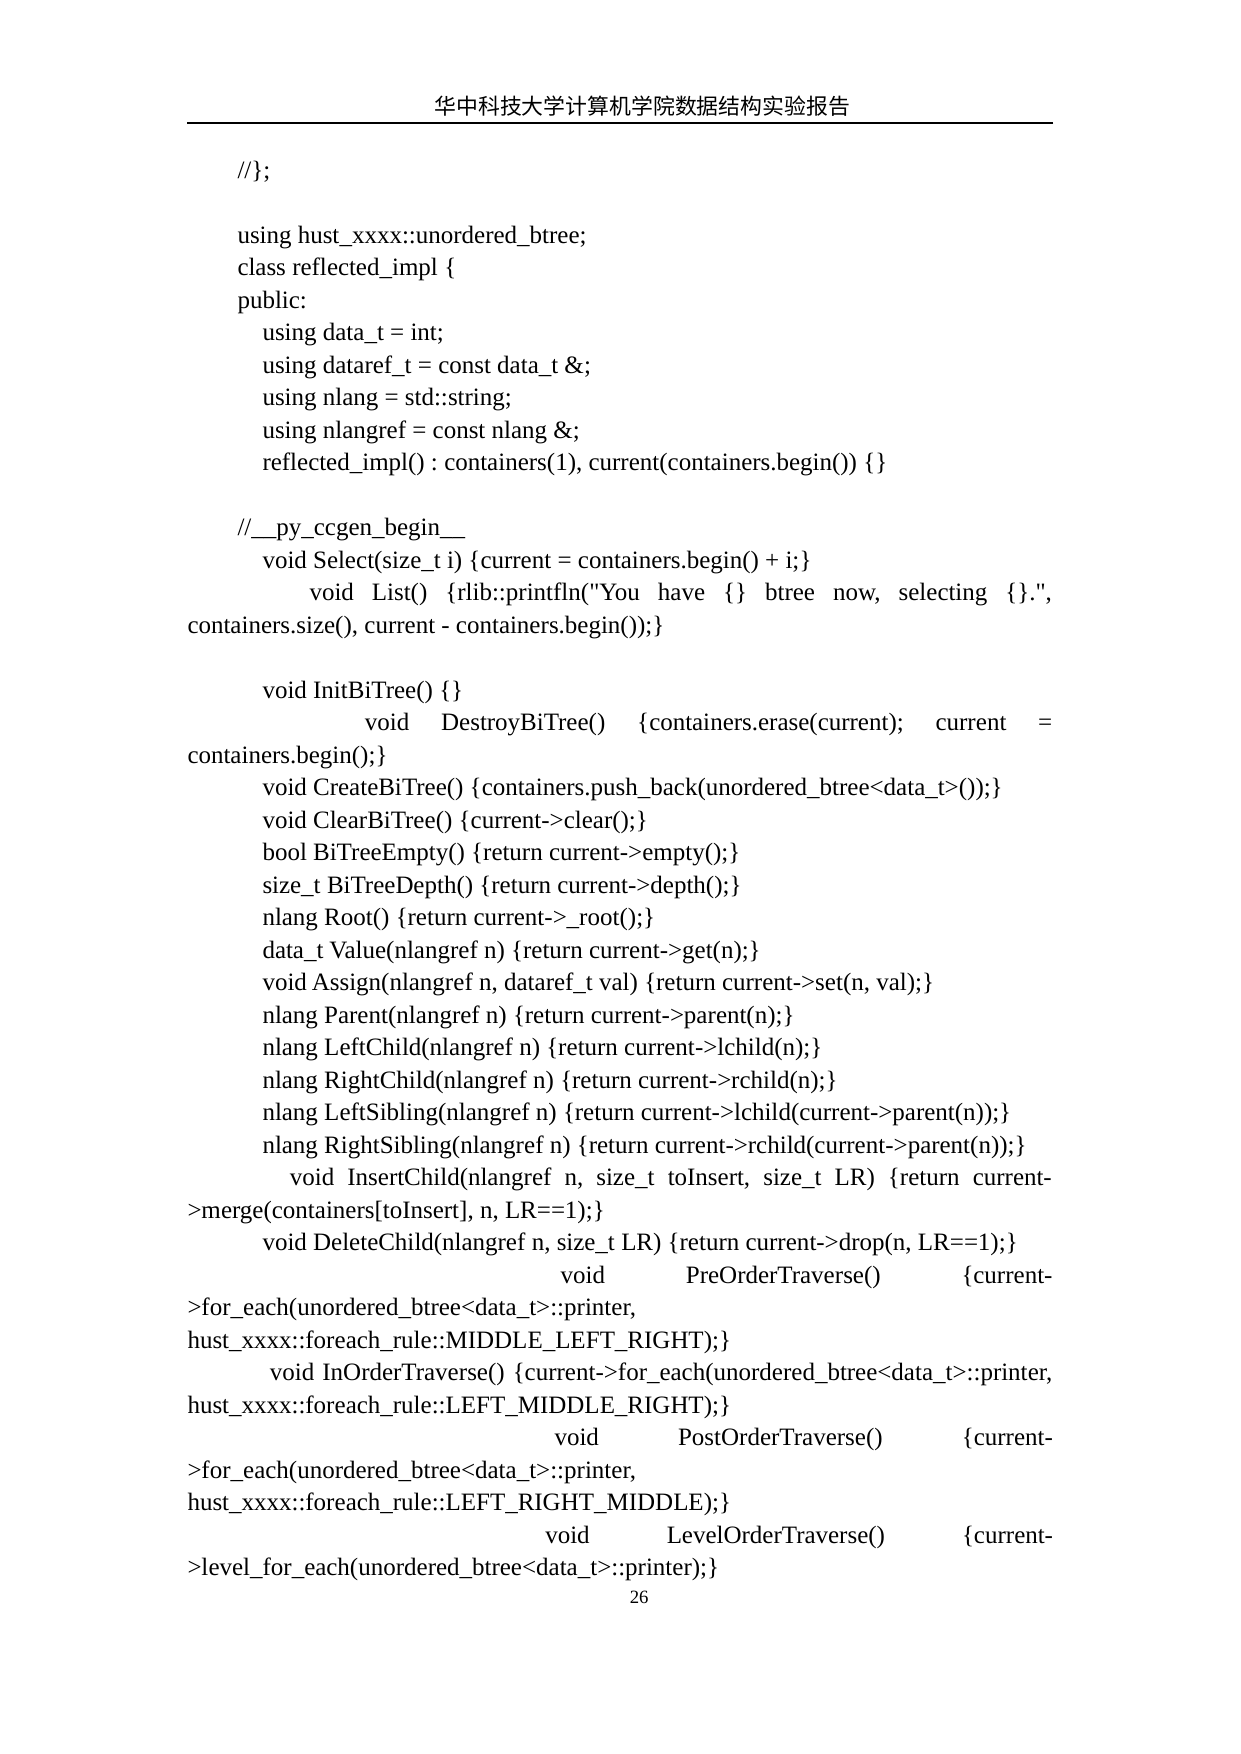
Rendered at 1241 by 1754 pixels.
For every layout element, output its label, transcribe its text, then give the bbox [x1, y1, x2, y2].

text void DestroyBiTree() {containers.erase(current); current = containers.begin();} [187, 706, 1053, 771]
text //__py_ccgen_begin__ [187, 511, 1053, 543]
text void ClearBiTree() {current->clear();} [187, 803, 1053, 836]
text using dataref_t = const data_t &; [187, 348, 1053, 381]
text using nlangref = const nlang &; [187, 413, 1053, 446]
text void PreOrderTraverse() {current->for_each(unordered_btree<data_t>::printer, hust_xxxx::foreach_rule::MIDDLE_LEFT_RIGHT);} [187, 1258, 1053, 1356]
text void InOrderTraverse() {current->for_each(unordered_btree<data_t>::printer, hust_xxxx::foreach_rule::LEFT_MIDDLE_RIGHT);} [187, 1356, 1053, 1421]
text using data_t = int; [187, 316, 1053, 348]
text void LevelOrderTraverse() {current->level_for_each(unordered_btree<data_t>::printer);} [187, 1518, 1053, 1583]
text void CreateBiTree() {containers.push_back(unordered_btree<data_t>());} [187, 771, 1053, 803]
text void DeleteChild(nlangref n, size_t LR) {return current->drop(n, LR==1);} [187, 1226, 1053, 1258]
text void InitBiTree() {} [187, 673, 1053, 706]
text void PostOrderTraverse() {current->for_each(unordered_btree<data_t>::printer, hust_xxxx::foreach_rule::LEFT_RIGHT_MIDDLE);} [187, 1421, 1053, 1518]
text class reflected_impl { [187, 251, 1053, 283]
text void Select(size_t i) {current = containers.begin() + i;} [187, 543, 1053, 576]
text nlang Parent(nlangref n) {return current->parent(n);} [187, 998, 1053, 1031]
text size_t BiTreeDepth() {return current->depth();} [187, 868, 1053, 901]
text nlang LeftChild(nlangref n) {return current->lchild(n);} [187, 1031, 1053, 1063]
text void InsertChild(nlangref n, size_t toInsert, size_t LR) {return current->merge(containers[toInsert], n, LR==1);} [187, 1161, 1053, 1226]
text nlang RightChild(nlangref n) {return current->rchild(n);} [187, 1063, 1053, 1096]
text public: [187, 283, 1053, 316]
text void List() {rlib::printfln("You have {} btree now, selecting {}.", containers.size(), current - containers.begin());} [187, 576, 1053, 641]
text nlang LeftSibling(nlangref n) {return current->lchild(current->parent(n));} [187, 1096, 1053, 1128]
text using hust_xxxx::unordered_btree; [187, 218, 1053, 251]
text nlang Root() {return current->_root();} [187, 901, 1053, 933]
text using nlang = std::string; [187, 381, 1053, 413]
text //}; [187, 153, 1053, 186]
text nlang RightSibling(nlangref n) {return current->rchild(current->parent(n));} [187, 1128, 1053, 1161]
text void Assign(nlangref n, dataref_t val) {return current->set(n, val);} [187, 966, 1053, 998]
text data_t Value(nlangref n) {return current->get(n);} [187, 933, 1053, 966]
text reflected_impl() : containers(1), current(containers.begin()) {} [187, 446, 1053, 478]
text bool BiTreeEmpty() {return current->empty();} [187, 836, 1053, 868]
